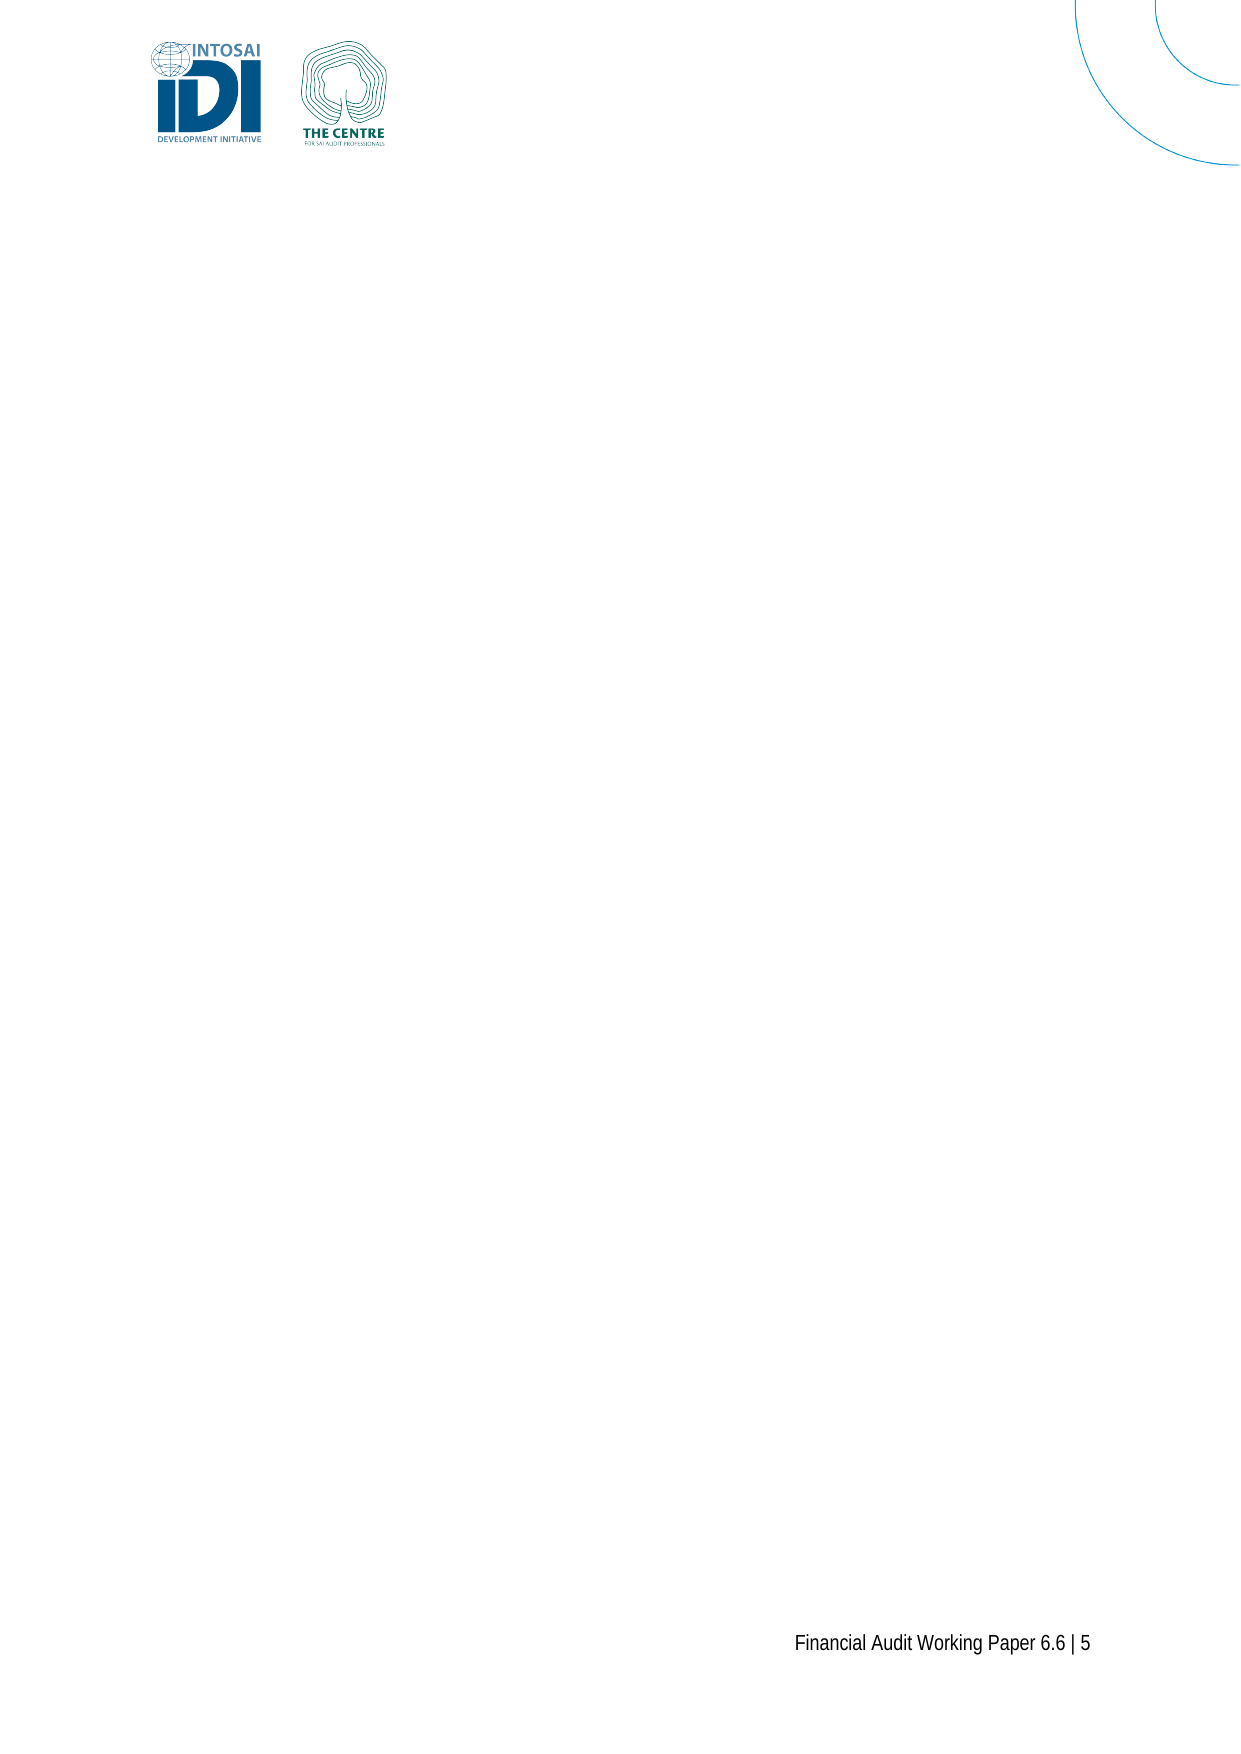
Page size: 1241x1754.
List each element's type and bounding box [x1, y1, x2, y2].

picture [150, 36, 394, 151]
picture [1068, 0, 1240, 185]
